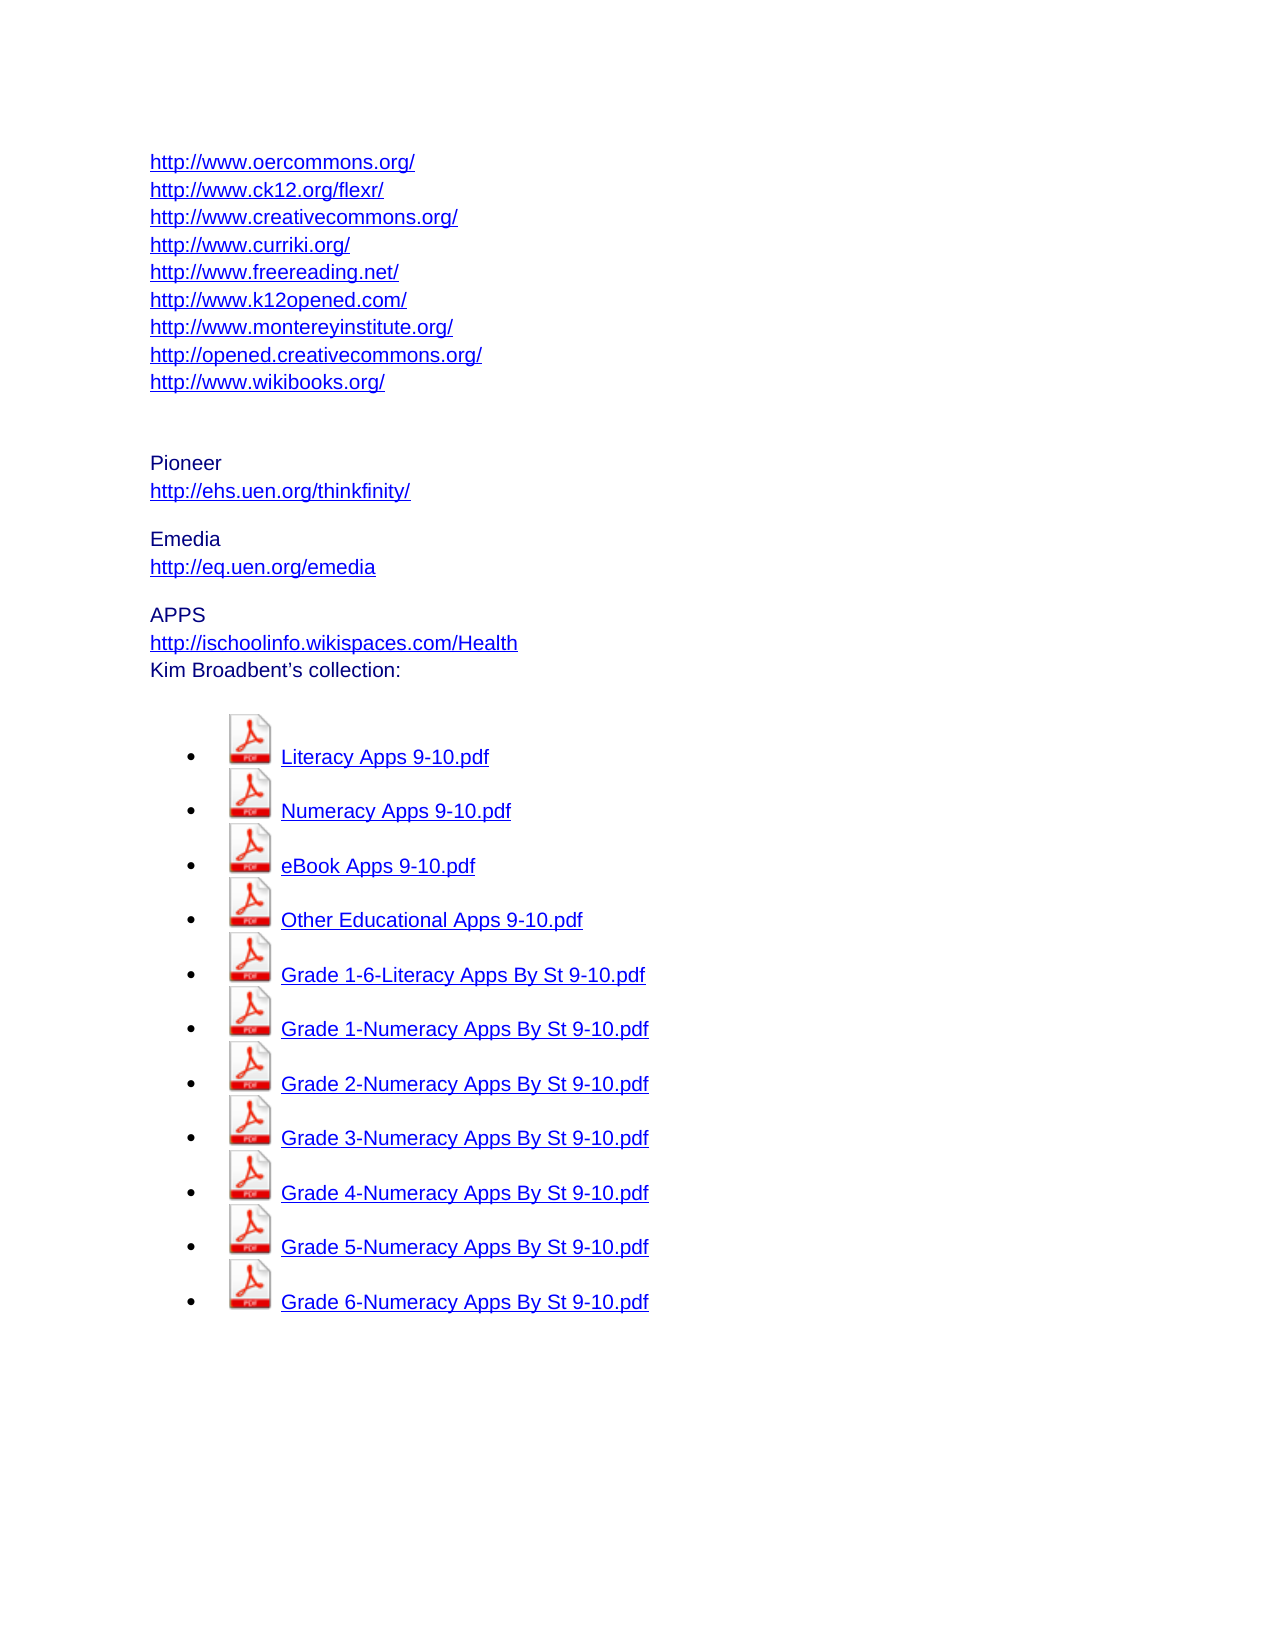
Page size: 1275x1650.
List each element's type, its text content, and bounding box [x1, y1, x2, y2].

picture [225, 714, 275, 765]
picture [225, 1041, 275, 1092]
picture [225, 1259, 275, 1310]
list Literacy Apps 9-10.pdf [187, 714, 1125, 769]
text http://www.oercommons.org/ http://www.ck12.org/flexr/ http://www.creativecommons.org/ http://www.curriki.org/ http://www.freereading.net/ http://www.k12opened.com/ http://www.montereyinstitute.org/ http://opened.creativecommons.org/ http://www.wikibooks.org/ [150, 150, 1125, 426]
picture [225, 823, 275, 874]
list eBook Apps 9-10.pdf [187, 823, 1125, 878]
list Grade 3-Numeracy Apps By St 9-10.pdf [187, 1096, 1125, 1150]
list Grade 2-Numeracy Apps By St 9-10.pdf [187, 1041, 1125, 1096]
list Grade 6-Numeracy Apps By St 9-10.pdf [187, 1259, 1125, 1314]
picture [225, 1150, 275, 1201]
text APPS http://ischoolinfo.wikispaces.com/Health Kim Broadbent’s collection: [150, 603, 1125, 682]
picture [225, 986, 275, 1037]
picture [225, 932, 275, 983]
list Grade 4-Numeracy Apps By St 9-10.pdf [187, 1150, 1125, 1205]
picture [225, 1095, 275, 1146]
picture [225, 1204, 275, 1255]
list Grade 5-Numeracy Apps By St 9-10.pdf [187, 1205, 1125, 1259]
picture [225, 768, 275, 819]
picture [225, 877, 275, 928]
list Grade 1-Numeracy Apps By St 9-10.pdf [187, 987, 1125, 1041]
text Pioneer http://ehs.uen.org/thinkfinity/ [150, 451, 1125, 503]
list Other Educational Apps 9-10.pdf [187, 878, 1125, 932]
list Numeracy Apps 9-10.pdf [187, 769, 1125, 823]
list Grade 1-6-Literacy Apps By St 9-10.pdf [187, 932, 1125, 987]
text Emedia http://eq.uen.org/emedia [150, 527, 1125, 578]
